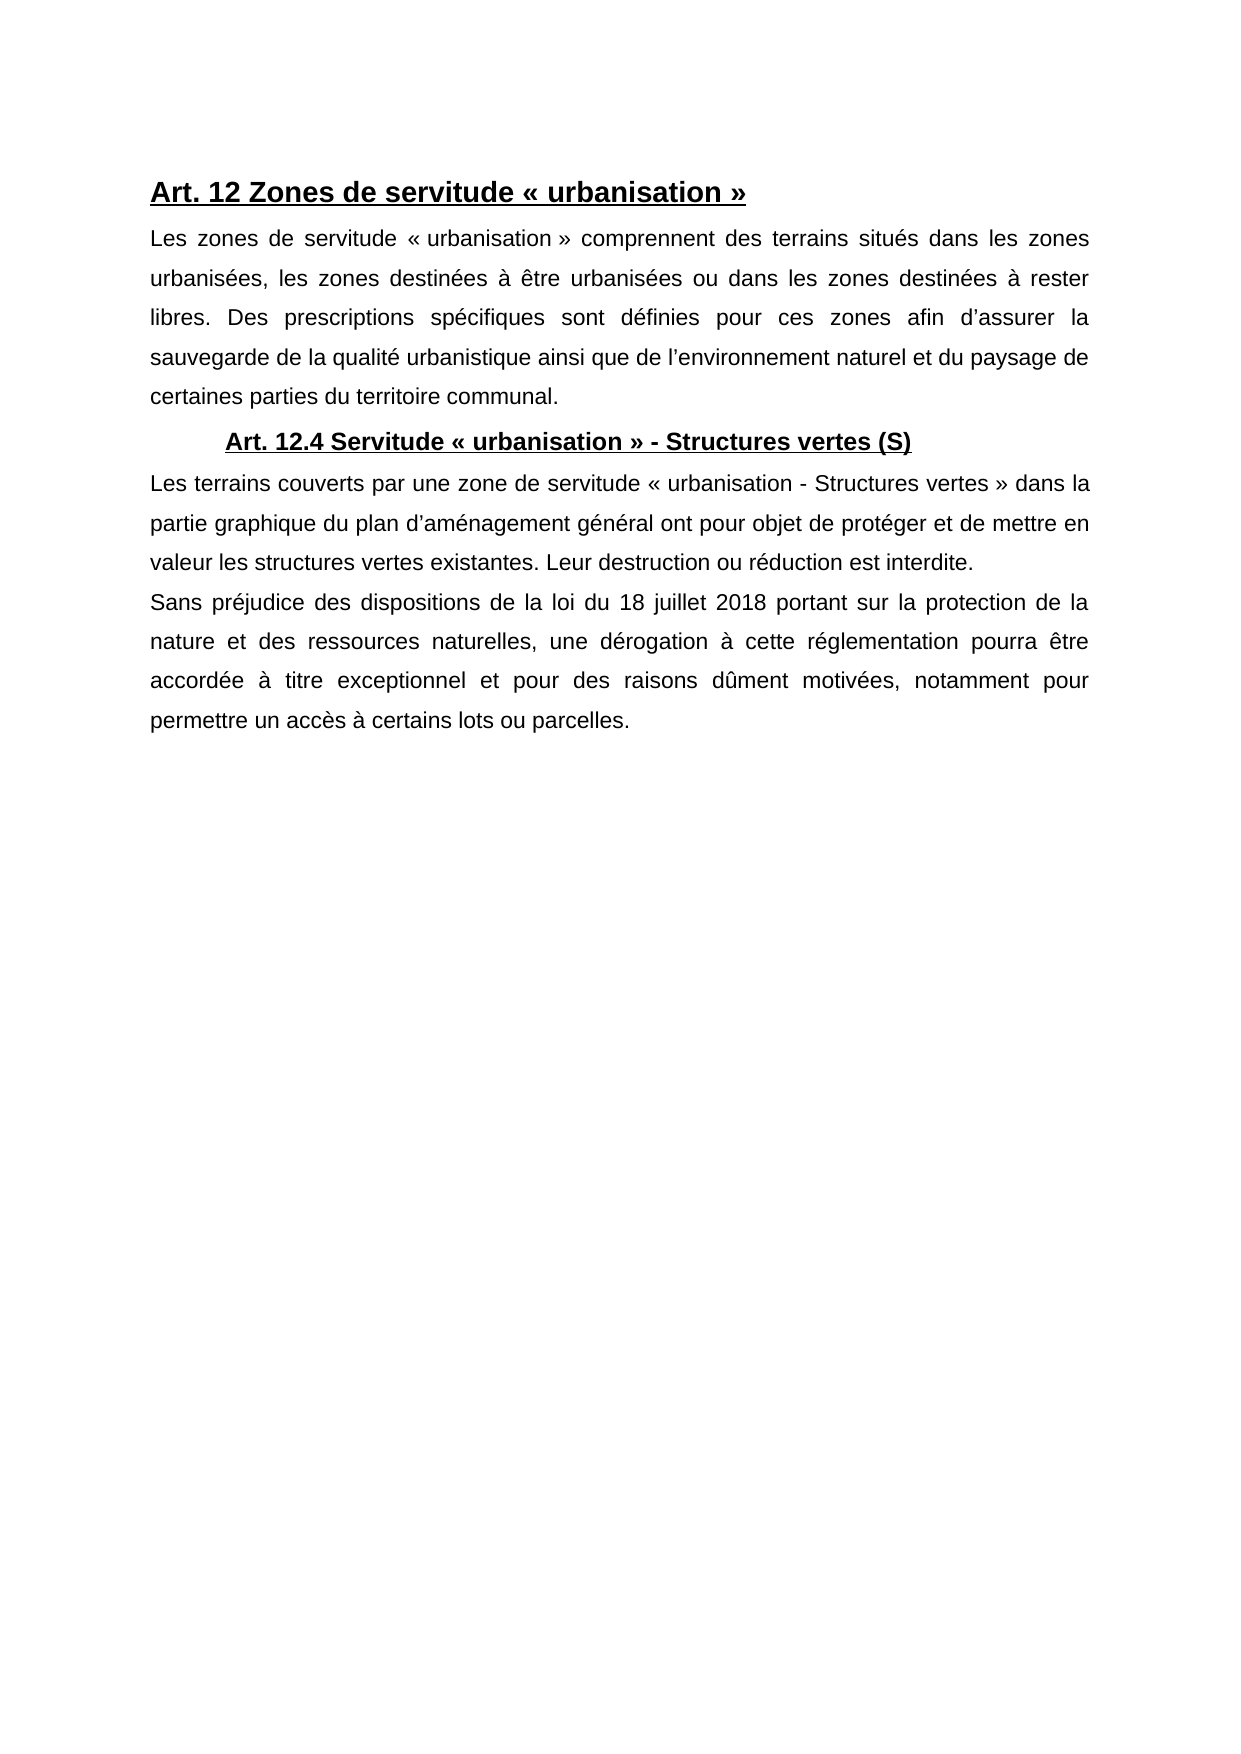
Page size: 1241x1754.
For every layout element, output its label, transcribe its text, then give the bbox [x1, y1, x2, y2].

text Les zones de servitude « urbanisation » comprennent des terrains situés dans les zones urbanisées, les zones destinées à être urbanisées ou dans les zones destinées à rester libres. Des prescriptions spécifiques sont définies pour ces zones afin d’assurer la sauvegarde de la qualité urbanistique ainsi que de l’environnement naturel et du paysage de certaines parties du territoire communal. [150, 225, 1090, 409]
subtitle Art. 12 Zones de servitude « urbanisation » [150, 175, 1090, 208]
subtitle Art. 12.4 Servitude « urbanisation » - Structures vertes (S) [225, 427, 1090, 456]
text Les terrains couverts par une zone de servitude « urbanisation - Structures vertes » dans la partie graphique du plan d’aménagement général ont pour objet de protéger et de mettre en valeur les structures vertes existantes. Leur destruction ou réduction est interdite. [150, 470, 1090, 575]
text Sans préjudice des dispositions de la loi du 18 juillet 2018 portant sur la protection de la nature et des ressources naturelles, une dérogation à cette réglementation pourra être accordée à titre exceptionnel et pour des raisons dûment motivées, notamment pour permettre un accès à certains lots ou parcelles. [150, 588, 1090, 733]
